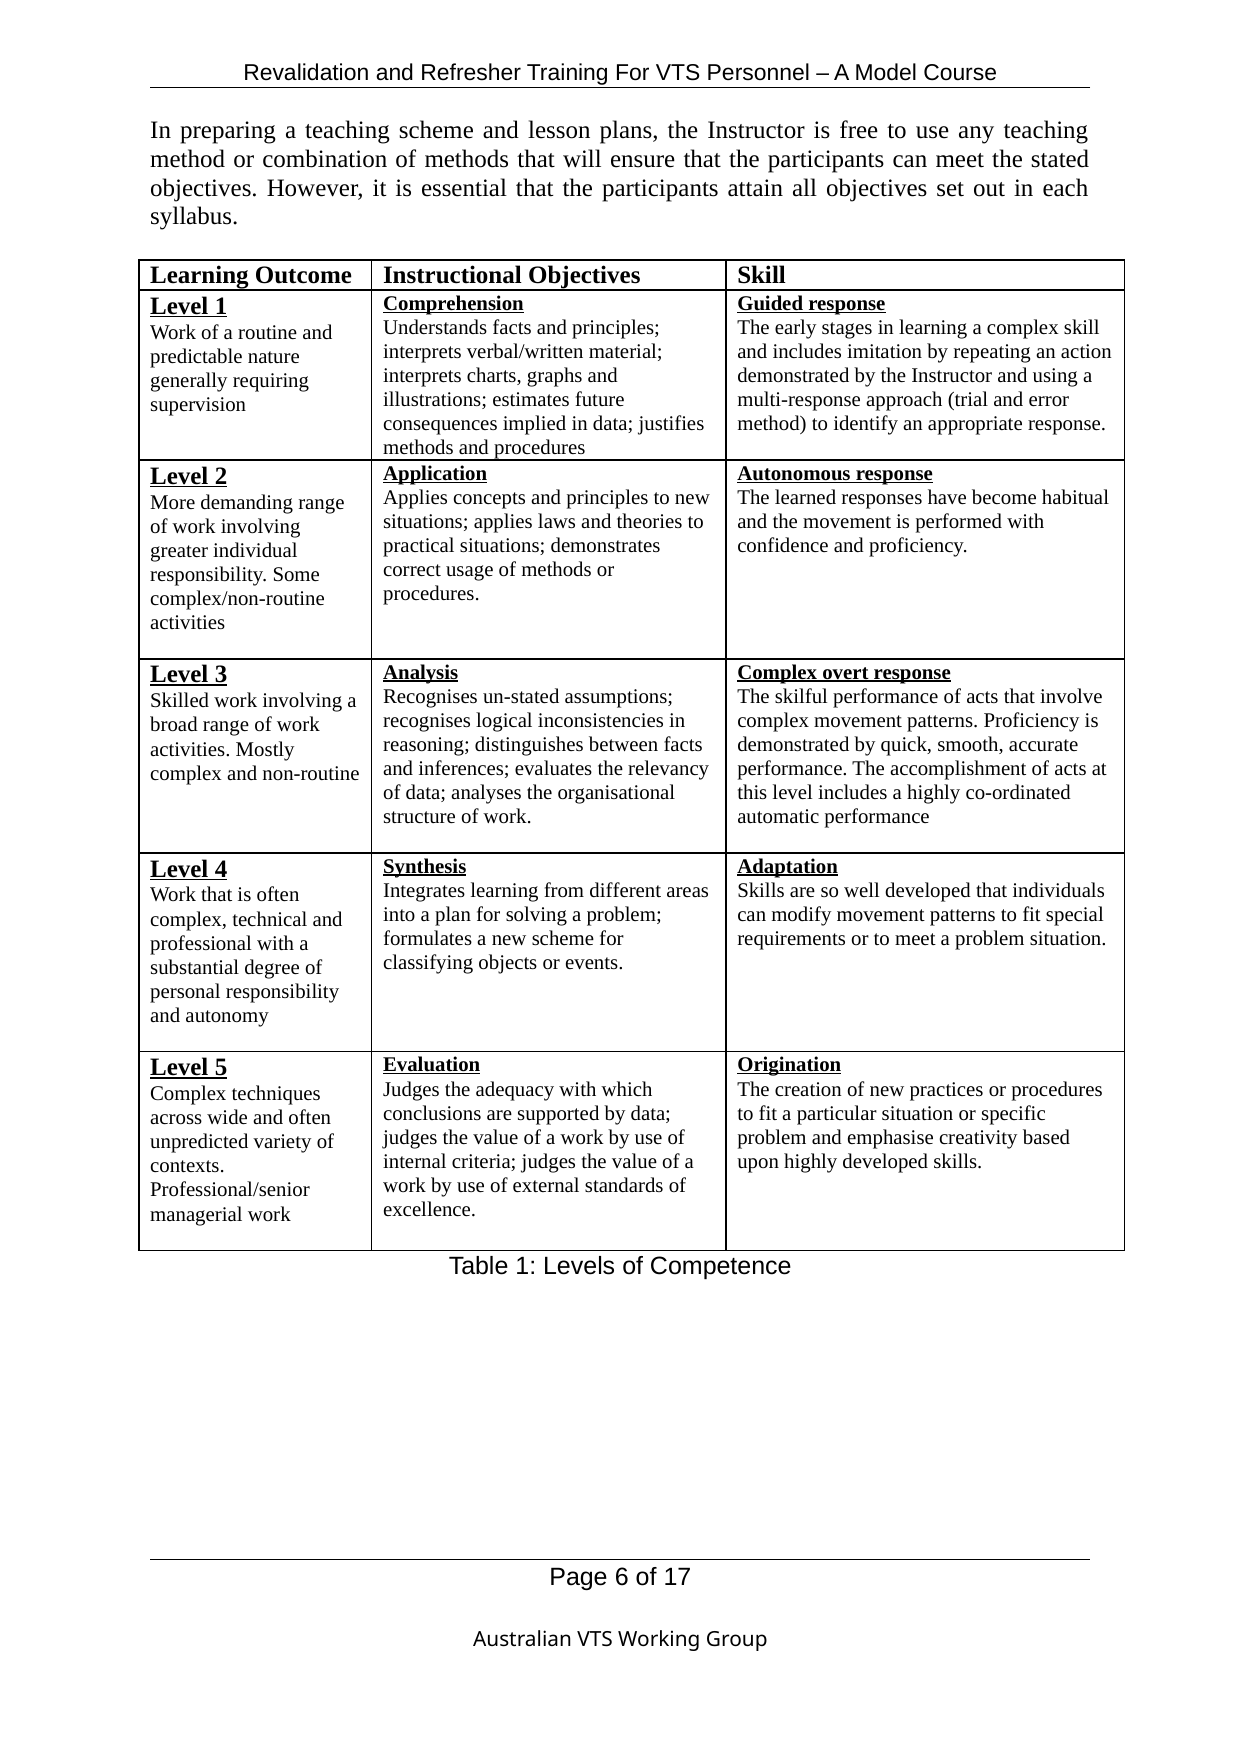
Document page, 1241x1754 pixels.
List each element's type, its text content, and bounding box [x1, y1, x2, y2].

table_cell Evaluation Judges the adequacy with which conclusions are supported by data; judges the value of a work by use of internal criteria; judges the value of a work by use of external standards of excellence. [372, 1052, 725, 1249]
table_header Learning Outcome [140, 261, 371, 289]
table_cell Adaptation Skills are so well developed that individuals can modify movement patterns to fit special requirements or to meet a problem situation. [727, 854, 1124, 1051]
table_cell Level 5 Complex techniques across wide and often unpredicted variety of contexts. Professional/senior managerial work [140, 1052, 371, 1249]
table_cell Origination The creation of new practices or procedures to fit a particular situation or specific problem and emphasise creativity based upon highly developed skills. [727, 1052, 1124, 1249]
subtitle Table 1: Levels of Competence [150, 1251, 1090, 1280]
table_cell Comprehension Understands facts and principles; interprets verbal/written material; interprets charts, graphs and illustrations; estimates future consequences implied in data; justifies methods and procedures [372, 291, 725, 459]
table_cell Level 4 Work that is often complex, technical and professional with a substantial degree of personal responsibility and autonomy [140, 854, 371, 1051]
table_cell Level 1 Work of a routine and predictable nature generally requiring supervision [140, 291, 371, 459]
table_cell Analysis Recognises un-stated assumptions; recognises logical inconsistencies in reasoning; distinguishes between facts and inferences; evaluates the relevancy of data; analyses the organisational structure of work. [372, 660, 725, 852]
table_header Skill [727, 261, 1124, 289]
table_cell Synthesis Integrates learning from different areas into a plan for solving a problem; formulates a new scheme for classifying objects or events. [372, 854, 725, 1051]
text In preparing a teaching scheme and lesson plans, the Instructor is free to use any teaching method or combination of methods that will ensure that the participants can meet the stated objectives. However, it is essential that the participants attain all objectives set out in each syllabus. [150, 115, 1090, 230]
table_cell Level 2 More demanding range of work involving greater individual responsibility. Some complex/non-routine activities [140, 461, 371, 658]
table_cell Level 3 Skilled work involving a broad range of work activities. Mostly complex and non-routine [140, 660, 371, 852]
table_cell Application Applies concepts and principles to new situations; applies laws and theories to practical situations; demonstrates correct usage of methods or procedures. [372, 461, 725, 658]
table_cell Autonomous response The learned responses have become habitual and the movement is performed with confidence and proficiency. [727, 461, 1124, 658]
table_cell Complex overt response The skilful performance of acts that involve complex movement patterns. Proficiency is demonstrated by quick, smooth, accurate performance. The accomplishment of acts at this level includes a highly co-ordinated automatic performance [727, 660, 1124, 852]
table_header Instructional Objectives [372, 261, 725, 289]
table_cell Guided response The early stages in learning a complex skill and includes imitation by repeating an action demonstrated by the Instructor and using a multi-response approach (trial and error method) to identify an appropriate response. [727, 291, 1124, 459]
